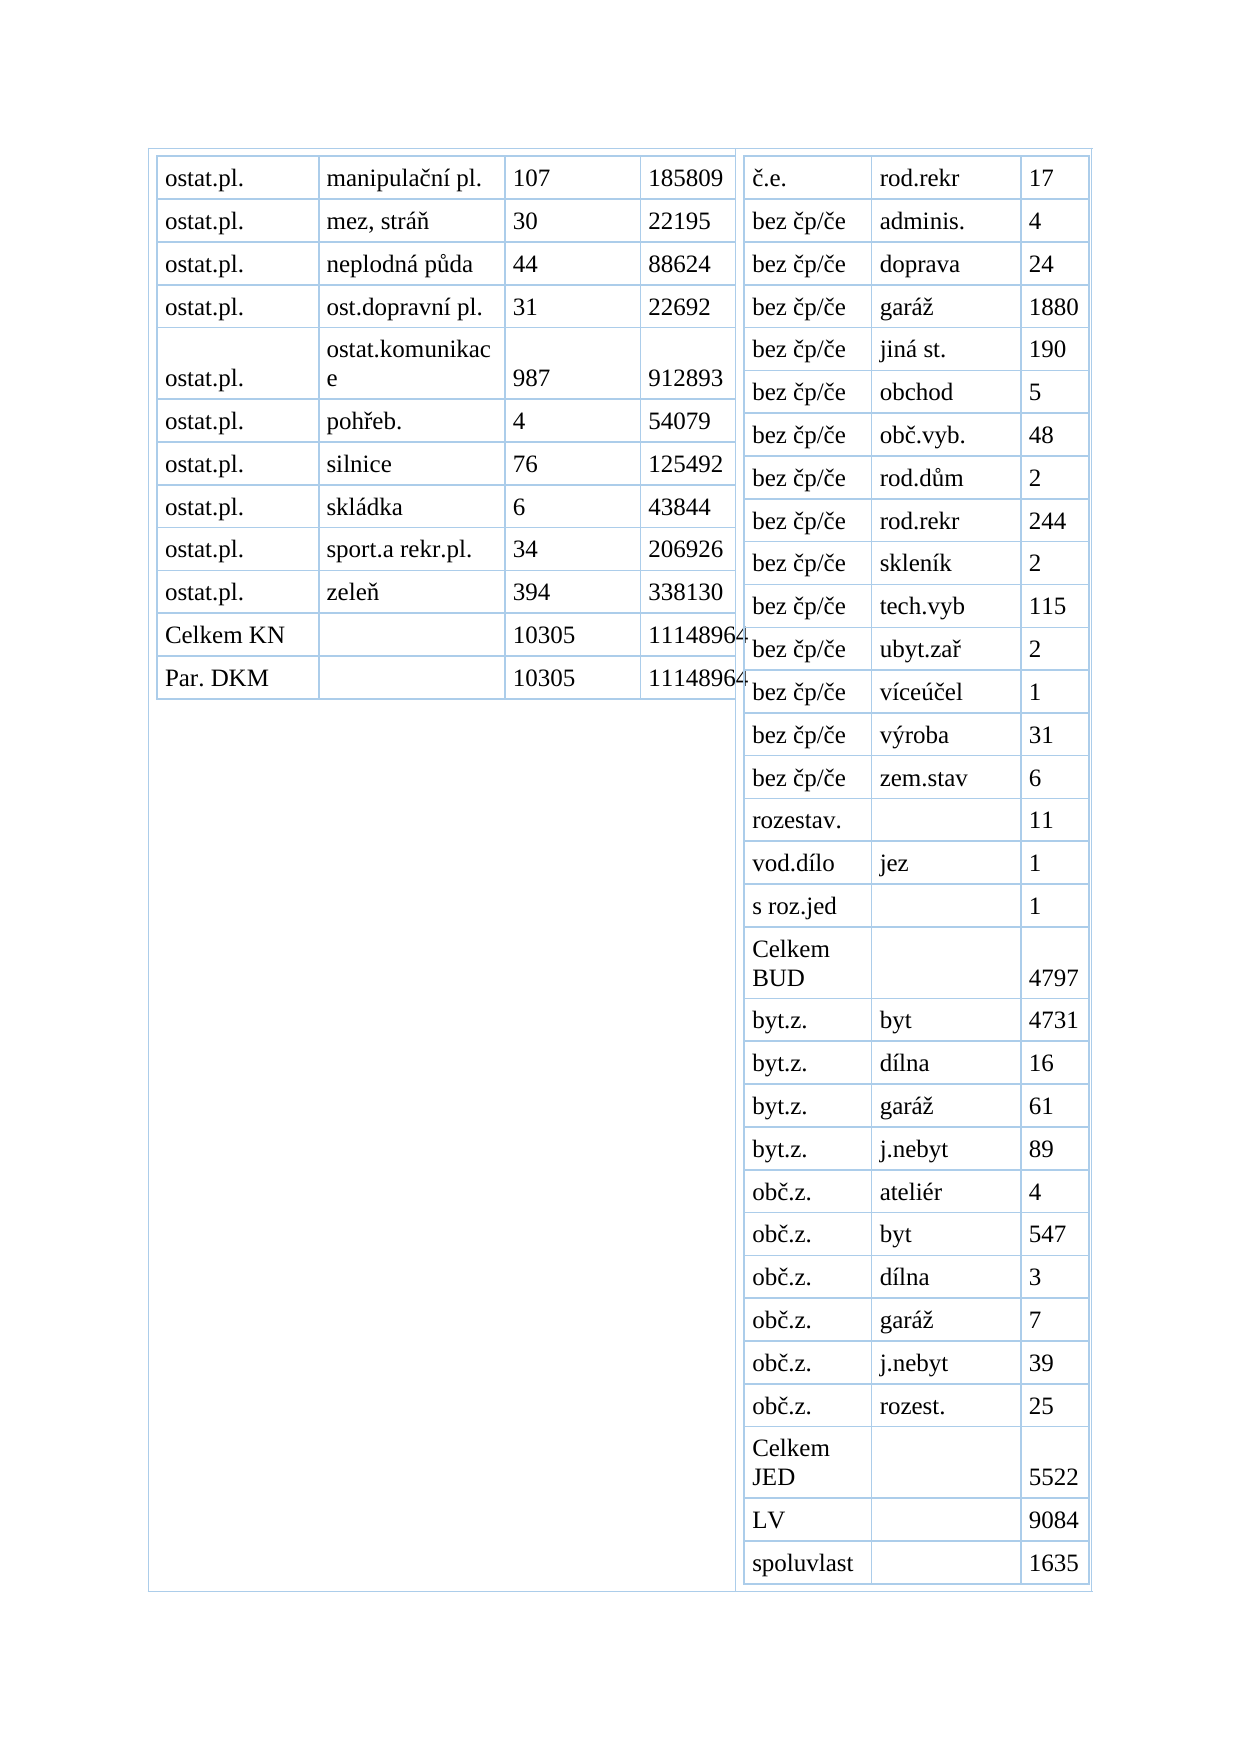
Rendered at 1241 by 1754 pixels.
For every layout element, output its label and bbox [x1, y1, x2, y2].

table_cell [149, 149, 735, 1591]
table_cell [736, 149, 1091, 1591]
